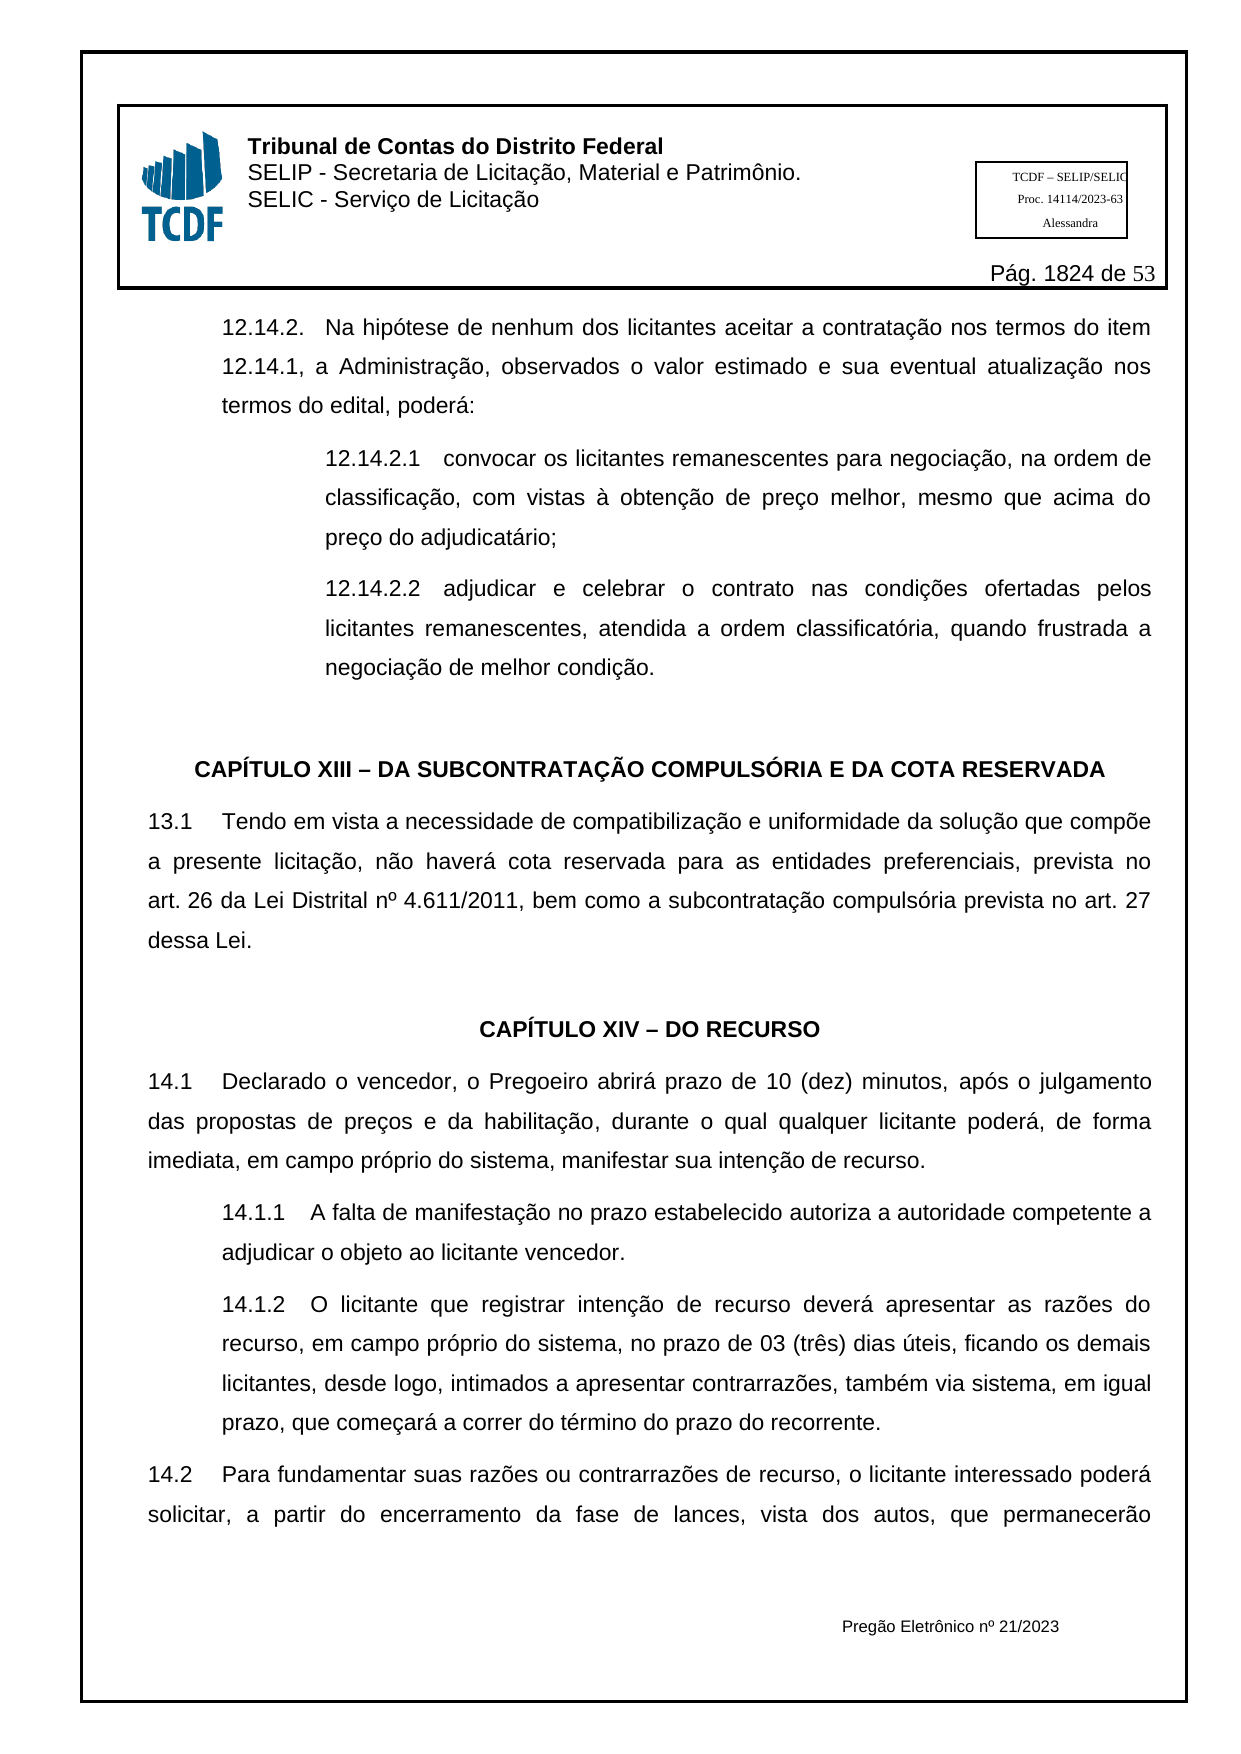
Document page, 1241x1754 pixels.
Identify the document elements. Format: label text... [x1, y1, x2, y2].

text 13.1 Tendo em vista a necessidade de compatibilização e uniformidade da solução que compõe a presente licitação, não haverá cota reservada para as entidades preferenciais, prevista no art. 26 da Lei Distrital nº 4.611/2011, bem como a subcontratação compulsória prevista no art. 27 dessa Lei. [148, 808, 1152, 953]
text 14.1.1 A falta de manifestação no prazo estabelecido autoriza a autoridade competente a adjudicar o objeto ao licitante vencedor. [222, 1199, 1152, 1265]
text 12.14.2.1 convocar os licitantes remanescentes para negociação, na ordem de classificação, com vistas à obtenção de preço melhor, mesmo que acima do preço do adjudicatário; [325, 444, 1152, 550]
text 12.14.2. Na hipótese de nenhum dos licitantes aceitar a contratação nos termos do item 12.14.1, a Administração, observados o valor estimado e sua eventual atualização nos termos do edital, poderá: [222, 313, 1152, 419]
text 14.1 Declarado o vencedor, o Pregoeiro abrirá prazo de 10 (dez) minutos, após o julgamento das propostas de preços e da habilitação, durante o qual qualquer licitante poderá, de forma imediata, em campo próprio do sistema, manifestar sua intenção de recurso. [148, 1068, 1152, 1173]
text 12.14.2.2 adjudicar e celebrar o contrato nas condições ofertadas pelos licitantes remanescentes, atendida a ordem classificatória, quando frustrada a negociação de melhor condição. [325, 575, 1152, 681]
text 14.1.2 O licitante que registrar intenção de recurso deverá apresentar as razões do recurso, em campo próprio do sistema, no prazo de 03 (três) dias úteis, ficando os demais licitantes, desde logo, intimados a apresentar contrarrazões, também via sistema, em igual prazo, que começará a correr do término do prazo do recorrente. [222, 1291, 1152, 1435]
text capítulo XIV – do RECURSO [148, 1016, 1152, 1043]
picture [127, 129, 237, 244]
text Capítulo XIII – DA SUBCONTRATAÇÃO COMPULSÓRIA E DA COTA RESERVADA [148, 756, 1152, 783]
